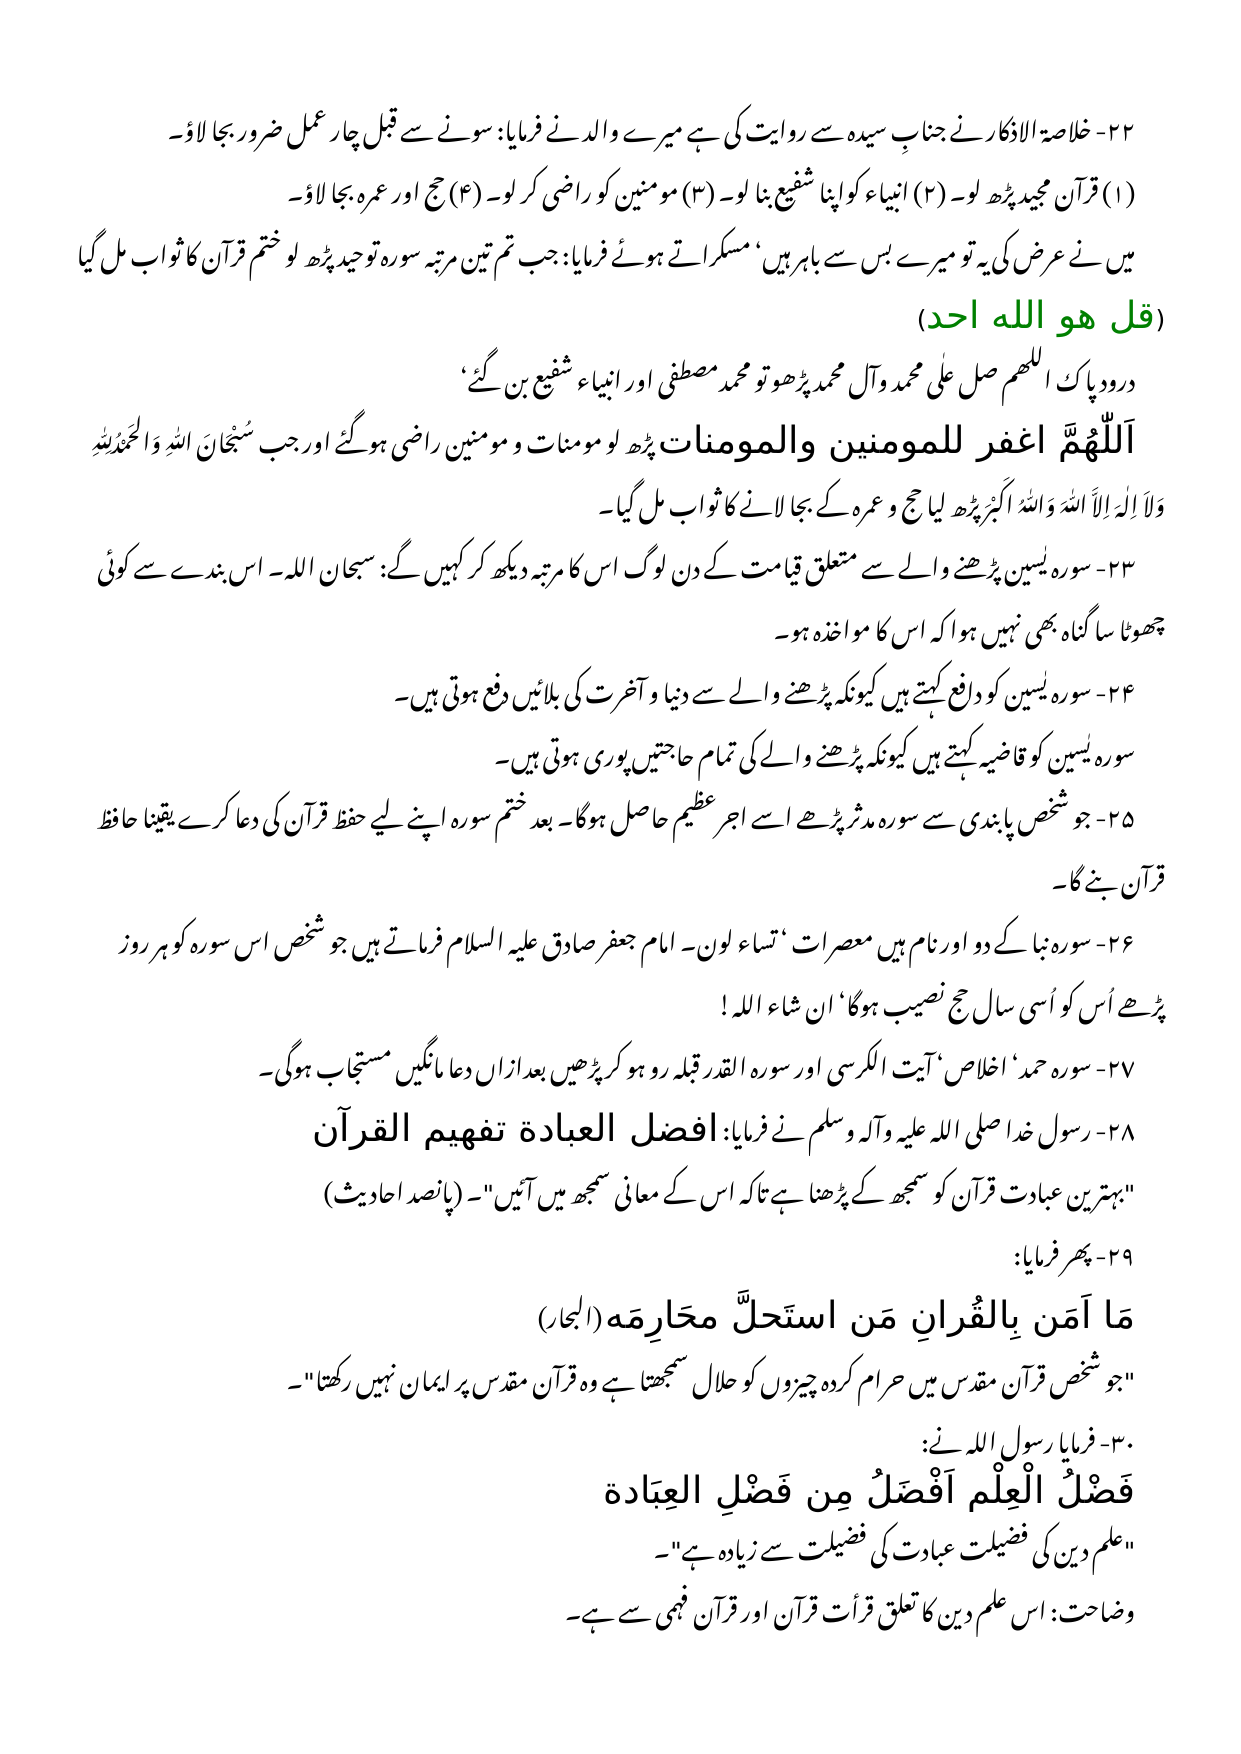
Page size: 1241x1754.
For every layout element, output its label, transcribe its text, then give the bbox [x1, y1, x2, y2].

text وضاحت: اس علم دین کا تعلق قرأت قرآن اور قرآن فہمی سے ہے۔ [75, 1575, 1165, 1637]
text "بہترین عبادت قرآن کو سمجھ کے پڑھنا ہے تاکہ اس کے معانی سمجھ میں آئیں"۔ (پانصد احادیث) [75, 1156, 1165, 1219]
text ۲۴- سورہ یٰسین کو دافع کہتے ہیں کیونکہ پڑھنے والے سے دنیا و آخرت کی بلائیں دفع ہوتی ہیں۔ [75, 656, 1165, 719]
text ۲۹- پھر فرمایا: [75, 1219, 1165, 1281]
text "علم دین کی فضیلت عبادت کی فضیلت سے زیادہ ہے"۔ [75, 1512, 1165, 1575]
text (۱) قرآن مجید پڑھ لو۔ (۲) انبیاء کواپنا شفیع بنا لو۔ (۳) مومنین کو راضی کر لو۔ (۴) حج اور عمرہ بجا لاؤ۔ [75, 156, 1165, 219]
text سورہ یٰسین کو قاضیہ کہتے ہیں کیونکہ پڑھنے والے کی تمام حاجتیں پوری ہوتی ہیں۔ [75, 719, 1165, 781]
text ۲۳- سورہ یٰسین پڑھنے والے سے متعلق قیامت کے دن لوگ اس کا مرتبہ دیکھ کر کہیں گے: سبحان اللہ۔ اس بندے سے کوئی چھوٹا سا گناہ بھی نہیں ہوا کہ اس کا مواخذہ ہو۔ [75, 531, 1165, 656]
text ۲۸- رسول خدا صلی اللہ علیہ وآلہ وسلم نے فرمایا: افضل العبادة تفهیم القرآن [75, 1094, 1165, 1156]
text ۲۵- جو شخص پابندی سے سورہ مدثر پڑھے اسے اجرعظیم حاصل ہوگا۔ بعد ختم سورہ اپنے لیے حفظ قرآن کی دعا کرے یقینا حافظ قرآن بنے گا۔ [75, 781, 1165, 906]
text ۲۲- خلاصة الاذکار نے جنابِ سیدہ سے روایت کی ہے میرے والد نے فرمایا: سونے سے قبل چار عمل ضرور بجا لاؤ۔ [75, 94, 1165, 156]
text اَللّٰهُمَّ اغفر للمومنین والمومنات پڑھ لو مومنات و مومنین راضی ہوگئے اور جب سُبْحَانَ اللّٰہِ وَالحَمْدُلِلّٰہِ وَلاَ اِلٰہَ اِلاَّ اللّٰہَ وَاللّٰہُ اکَبْرَ پڑھ لیا حج و عمرہ کے بجا لانے کا ثواب مل گیا۔ [75, 406, 1165, 531]
text ۲۶- سورہ نبا کے دو اور نام ہیں معصرات ‘ تساء لون۔ امام جعفر صادق علیہ السلام فرماتے ہیں جو شخص اس سورہ کو ہر روز پڑھے اُس کو اُسی سال حج نصیب ہوگا‘ ان شاء اللہ! [75, 906, 1165, 1031]
text فَضْلُ الْعِلْم اَفْضَلُ مِن فَضْلِ العِبَادة [75, 1469, 1165, 1512]
text ۲۷- سورہ حمد‘ اخلاص‘ آیت الکرسی اور سورہ القدر قبلہ رو ہو کر پڑھیں بعدازاں دعا مانگیں مستجاب ہوگی۔ [75, 1031, 1165, 1094]
text میں نے عرض کی یہ تو میرے بس سے باہر ہیں‘ مسکراتے ہوئے فرمایا: جب تم تین مرتبہ سورہ توحید پڑھ لو ختم قرآن کا ثواب مل گیا (قل هو الله احد) [75, 219, 1165, 344]
text مَا اَمَن بِالقُرانِ مَن استَحلَّ محَارِمَه (البحار) [75, 1281, 1165, 1344]
text "جو شخص قرآن مقدس میں حرام کردہ چیزوں کو حلال سمجھتا ہے وہ قرآن مقدس پر ایمان نہیں رکھتا"۔ [75, 1344, 1165, 1406]
text ۳۰- فرمایا رسول اللہ نے: [75, 1406, 1165, 1469]
text درود پاک اللھم صل علٰی محمد وآل محمد پڑھو تو محمدمصطفی اور انبیاء شفیع بن گئے‘ [75, 344, 1165, 406]
